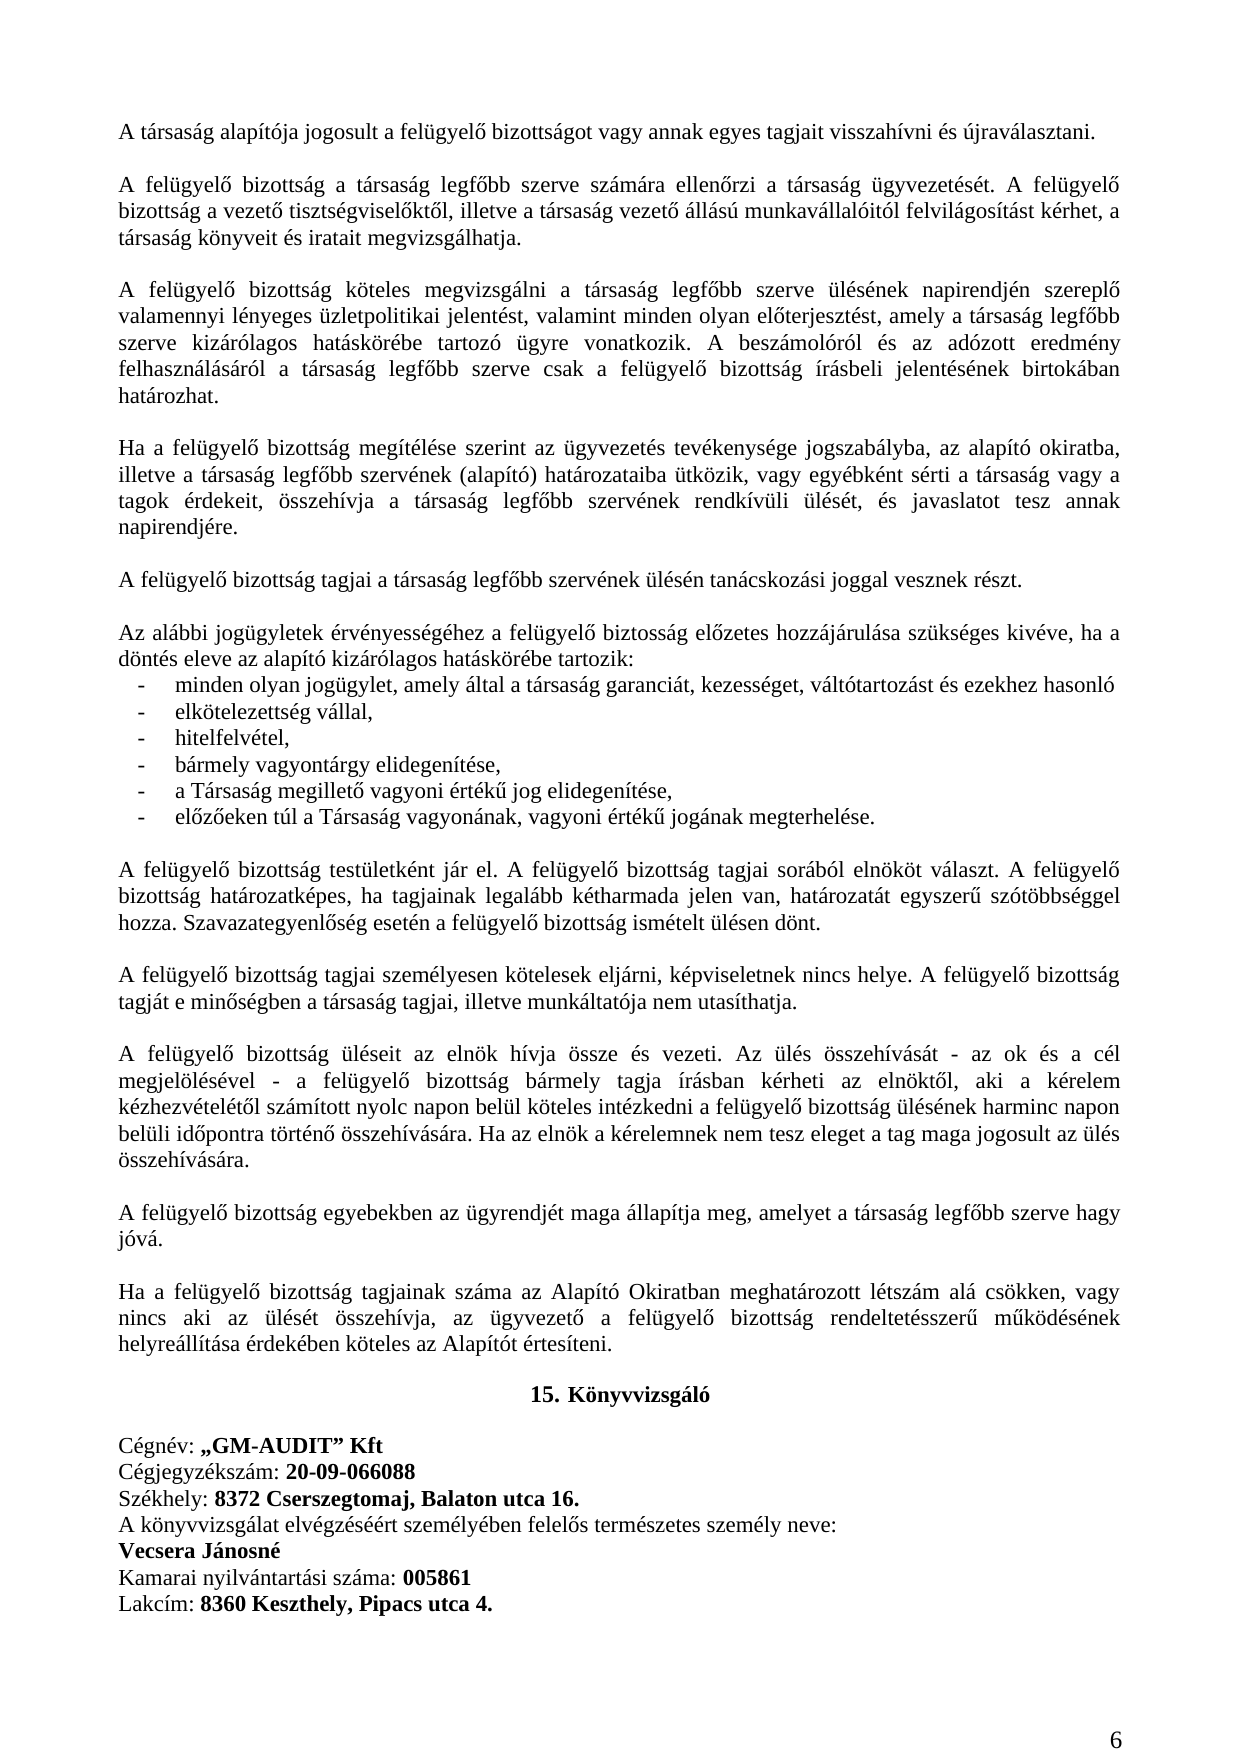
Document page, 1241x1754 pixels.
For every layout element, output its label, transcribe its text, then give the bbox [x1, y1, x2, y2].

text Székhely: 8372 Cserszegtomaj, Balaton utca 16. [118, 1485, 1122, 1511]
text A társaság alapítója jogosult a felügyelő bizottságot vagy annak egyes tagjait visszahívni és újraválasztani. [118, 118, 1122, 144]
list hitelfelvétel, [137, 724, 1122, 751]
text A felügyelő bizottság tagjai a társaság legfőbb szervének ülésén tanácskozási joggal vesznek részt. [118, 566, 1122, 592]
list minden olyan jogügylet, amely által a társaság garanciát, kezességet, váltótartozást és ezekhez hasonló [137, 672, 1122, 698]
text Cégjegyzékszám: 20-09-066088 [118, 1458, 1122, 1485]
text A felügyelő bizottság a társaság legfőbb szerve számára ellenőrzi a társaság ügyvezetését. A felügyelő bizottság a vezető tisztségviselőktől, illetve a társaság vezető állású munkavállalóitól felvilágosítást kérhet, a társaság könyveit és iratait megvizsgálhatja. [118, 171, 1122, 250]
text A felügyelő bizottság testületként jár el. A felügyelő bizottság tagjai sorából elnököt választ. A felügyelő bizottság határozatképes, ha tagjainak legalább kétharmada jelen van, határozatát egyszerű szótöbbséggel hozza. Szavazategyenlőség esetén a felügyelő bizottság ismételt ülésen dönt. [118, 856, 1122, 935]
text A felügyelő bizottság egyebekben az ügyrendjét maga állapítja meg, amelyet a társaság legfőbb szerve hagy jóvá. [118, 1199, 1122, 1251]
text Ha a felügyelő bizottság tagjainak száma az Alapító Okiratban meghatározott létszám alá csökken, vagy nincs aki az ülését összehívja, az ügyvezető a felügyelő bizottság rendeltetésszerű működésének helyreállítása érdekében köteles az Alapítót értesíteni. [118, 1278, 1122, 1357]
text Ha a felügyelő bizottság megítélése szerint az ügyvezetés tevékenysége jogszabályba, az alapító okiratba, illetve a társaság legfőbb szervének (alapító) határozataiba ütközik, vagy egyébként sérti a társaság vagy a tagok érdekeit, összehívja a társaság legfőbb szervének rendkívüli ülését, és javaslatot tesz annak napirendjére. [118, 434, 1122, 540]
text Lakcím: 8360 Keszthely, Pipacs utca 4. [118, 1590, 1122, 1617]
text Kamarai nyilvántartási száma: 005861 [118, 1564, 1122, 1590]
text Vecsera Jánosné [118, 1537, 1122, 1564]
list Könyvvizsgáló [118, 1383, 1122, 1407]
text Cégnév: „GM-AUDIT” Kft [118, 1432, 1122, 1458]
list a Társaság megillető vagyoni értékű jog elidegenítése, [137, 777, 1122, 803]
text A felügyelő bizottság köteles megvizsgálni a társaság legfőbb szerve ülésének napirendjén szereplő valamennyi lényeges üzletpolitikai jelentést, valamint minden olyan előterjesztést, amely a társaság legfőbb szerve kizárólagos hatáskörébe tartozó ügyre vonatkozik. A beszámolóról és az adózott eredmény felhasználásáról a társaság legfőbb szerve csak a felügyelő bizottság írásbeli jelentésének birtokában határozhat. [118, 276, 1122, 408]
text A felügyelő bizottság üléseit az elnök hívja össze és vezeti. Az ülés összehívását - az ok és a cél megjelölésével - a felügyelő bizottság bármely tagja írásban kérheti az elnöktől, aki a kérelem kézhezvételétől számított nyolc napon belül köteles intézkedni a felügyelő bizottság ülésének harminc napon belüli időpontra történő összehívására. Ha az elnök a kérelemnek nem tesz eleget a tag maga jogosult az ülés összehívására. [118, 1041, 1122, 1172]
text A felügyelő bizottság tagjai személyesen kötelesek eljárni, képviseletnek nincs helye. A felügyelő bizottság tagját e minőségben a társaság tagjai, illetve munkáltatója nem utasíthatja. [118, 961, 1122, 1014]
list bármely vagyontárgy elidegenítése, [137, 751, 1122, 777]
text A könyvvizsgálat elvégzéséért személyében felelős természetes személy neve: [118, 1511, 1122, 1537]
list elkötelezettség vállal, [137, 698, 1122, 724]
list előzőeken túl a Társaság vagyonának, vagyoni értékű jogának megterhelése. [137, 803, 1122, 830]
text Az alábbi jogügyletek érvényességéhez a felügyelő biztosság előzetes hozzájárulása szükséges kivéve, ha a döntés eleve az alapító kizárólagos hatáskörébe tartozik: [118, 619, 1122, 672]
